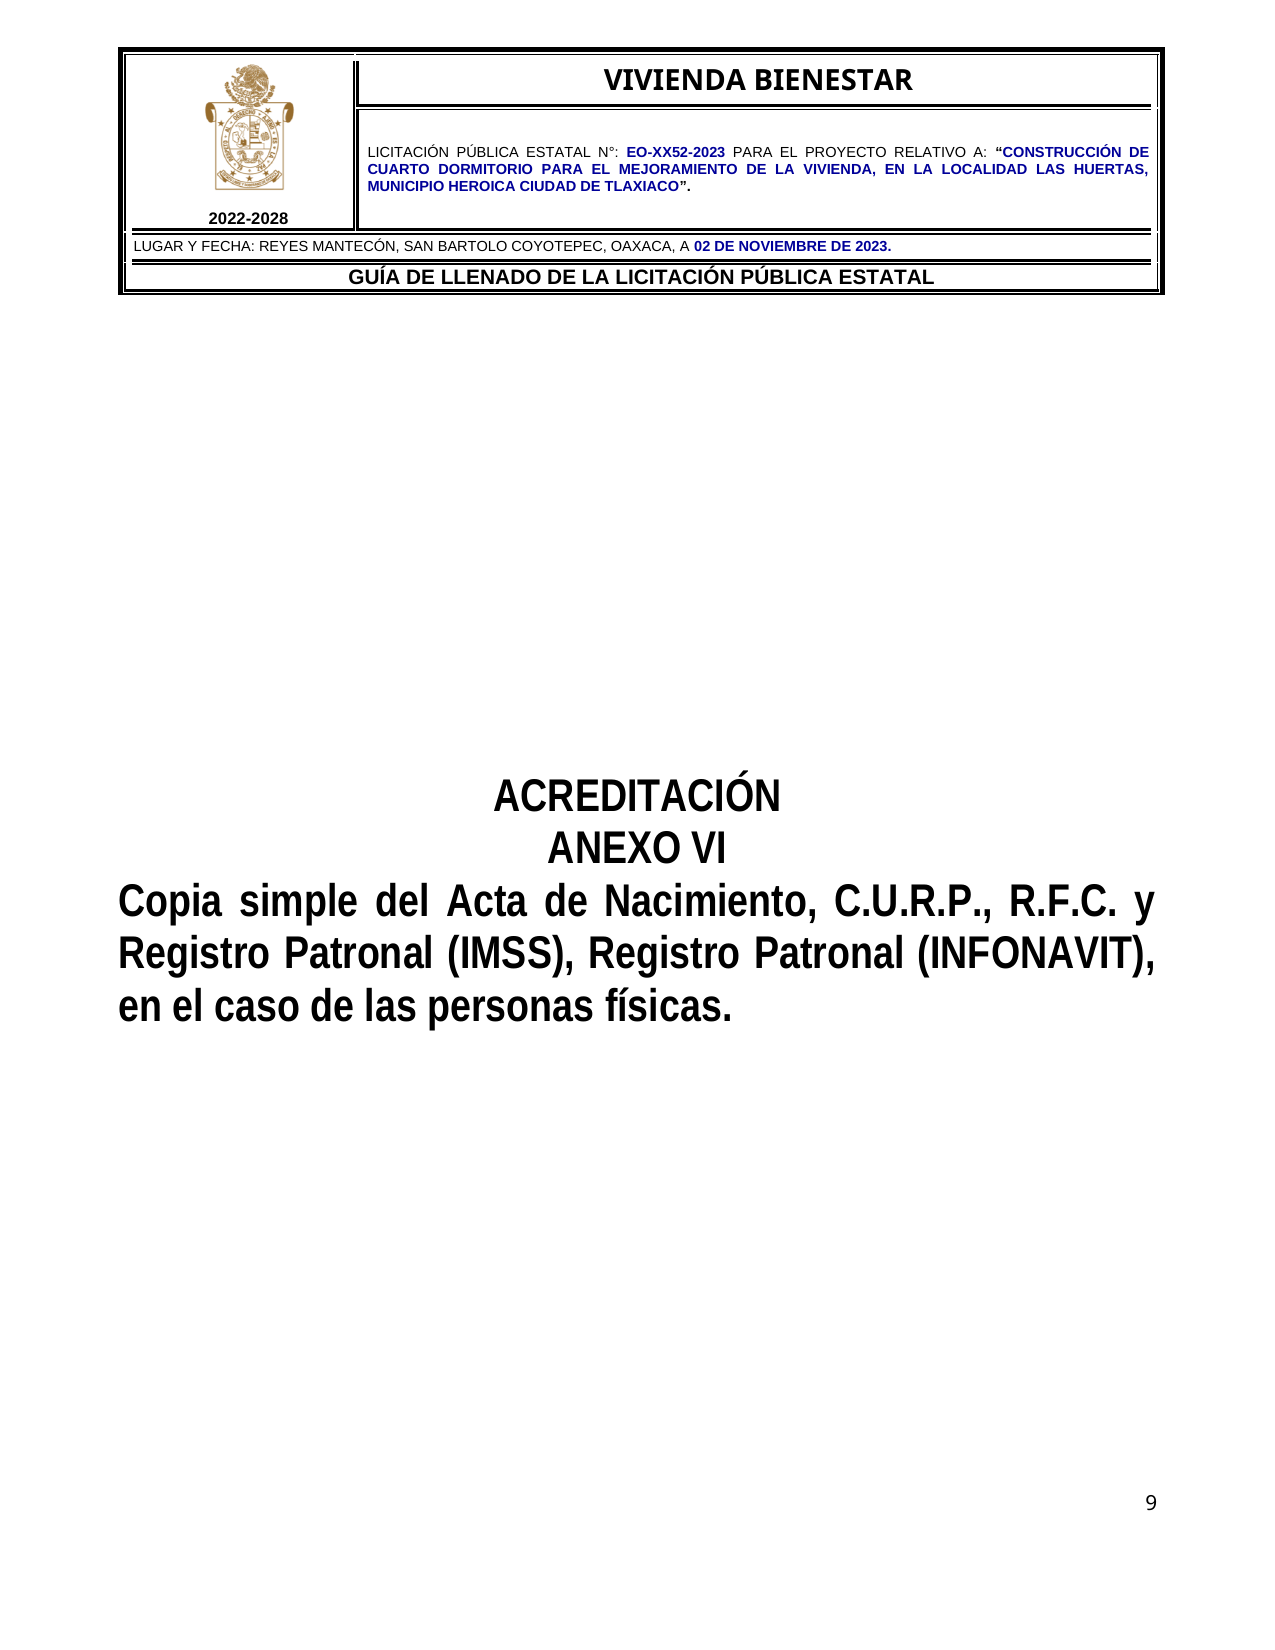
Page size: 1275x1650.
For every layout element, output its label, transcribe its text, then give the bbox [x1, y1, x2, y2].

text Copia simple del Acta de Nacimiento, C.U.R.P., R.F.C. y Registro Patronal (IMSS), Registro Patronal (INFONAVIT), en el caso de las personas físicas. [118, 840, 1157, 997]
text ACREDITACIÓN [118, 734, 1157, 787]
text ANEXO VI [118, 787, 1157, 840]
picture [199, 60, 296, 189]
